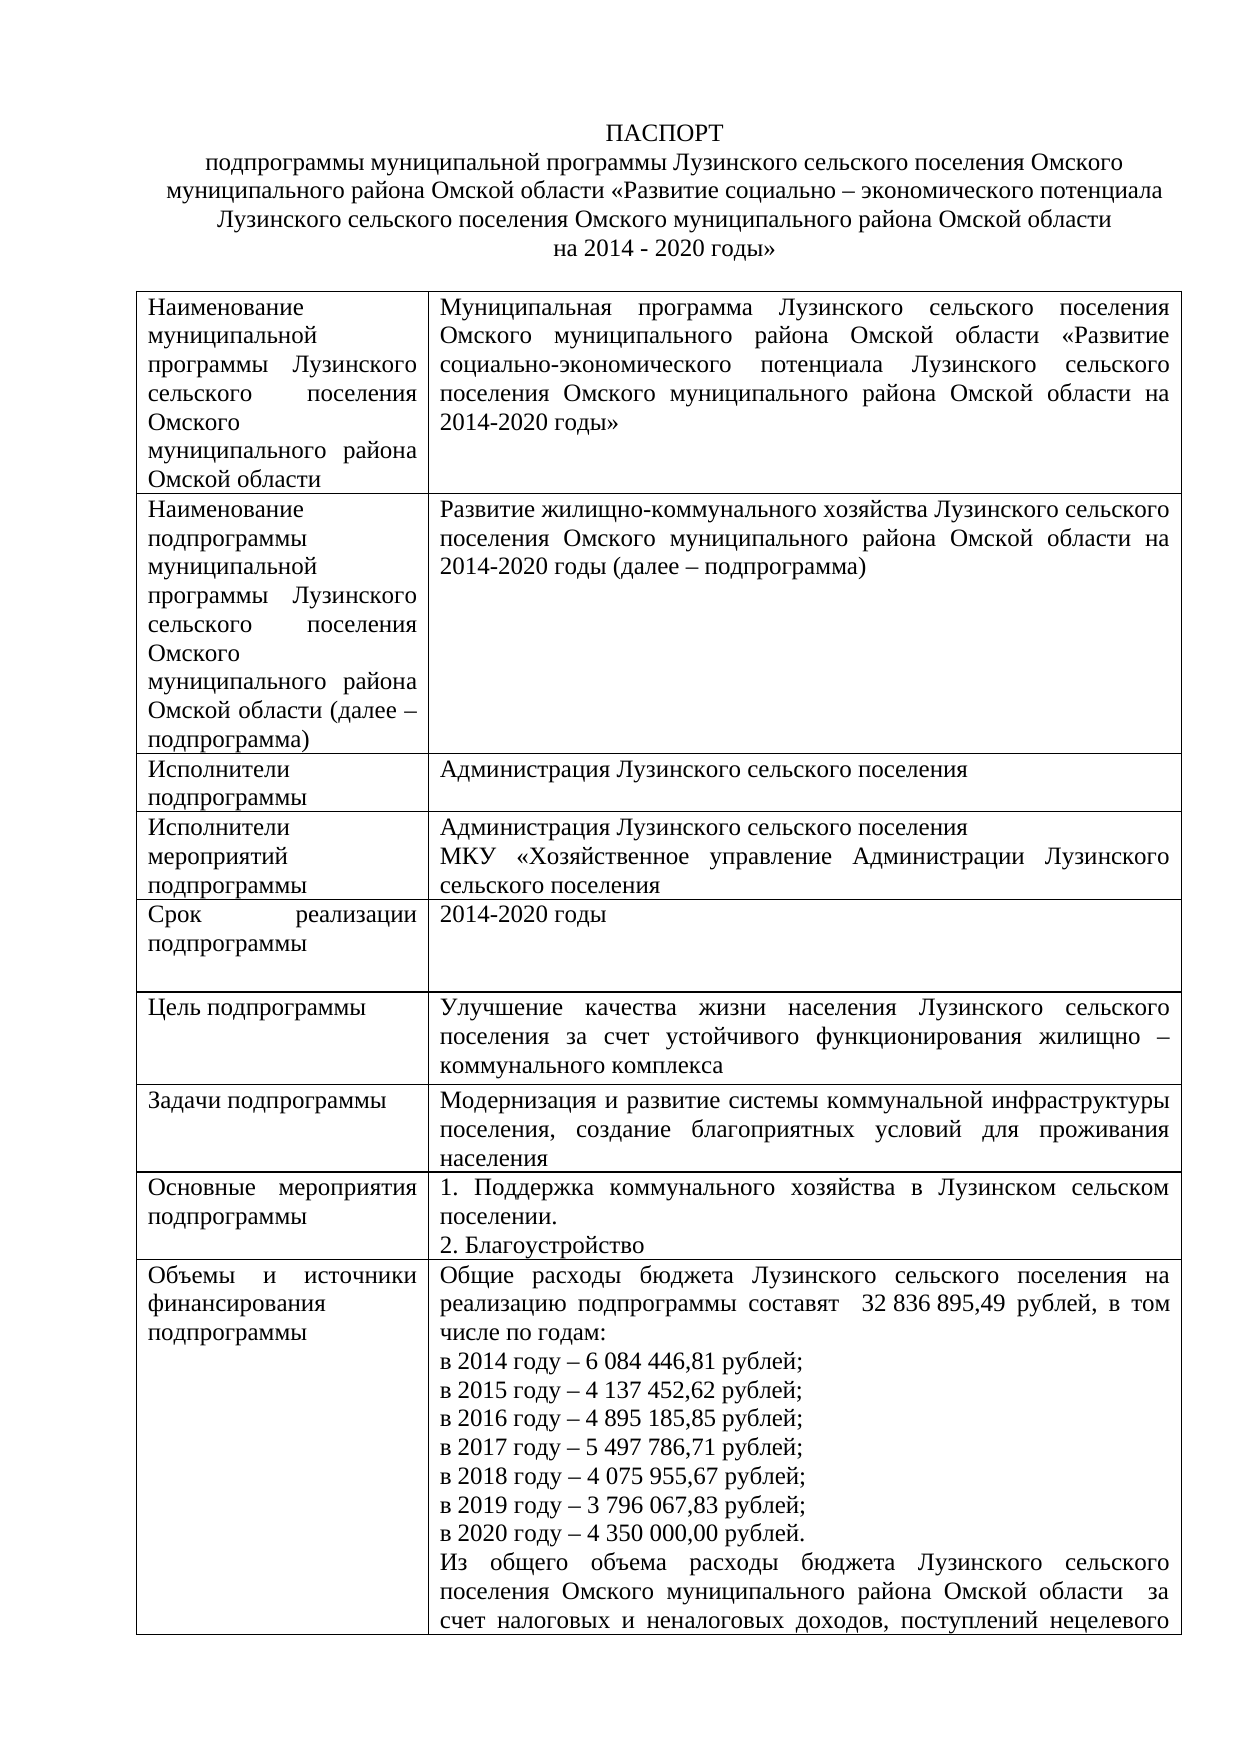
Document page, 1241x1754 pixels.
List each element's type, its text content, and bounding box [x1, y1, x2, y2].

table_cell Исполнители подпрограммы [137, 754, 428, 811]
table_cell Наименование подпрограммы муниципальной программы Лузинского сельского поселения Омского муниципального района Омской области (далее – подпрограмма) [137, 494, 428, 753]
table_cell Развитие жилищно-коммунального хозяйства Лузинского сельского поселения Омского муниципального района Омской области на 2014-2020 годы (далее – подпрограмма) [429, 494, 1181, 753]
table_cell Администрация Лузинского сельского поселения МКУ «Хозяйственное управление Администрации Лузинского сельского поселения [429, 812, 1181, 898]
table_header Наименование муниципальной программы Лузинского сельского поселения Омского муниципального района Омской области [137, 292, 428, 493]
text подпрограммы муниципальной программы Лузинского сельского поселения Омского муниципального района Омской области «Развитие социально – экономического потенциала Лузинского сельского поселения Омского муниципального района Омской области [148, 147, 1181, 233]
table_cell Основные мероприятия подпрограммы [137, 1173, 428, 1259]
table_cell Задачи подпрограммы [137, 1085, 428, 1171]
table_cell Цель подпрограммы [137, 993, 428, 1084]
table_header Муниципальная программа Лузинского сельского поселения Омского муниципального района Омской области «Развитие социально-экономического потенциала Лузинского сельского поселения Омского муниципального района Омской области на 2014-2020 годы» [429, 292, 1181, 493]
table_cell Улучшение качества жизни населения Лузинского сельского поселения за счет устойчивого функционирования жилищно – коммунального комплекса [429, 993, 1181, 1084]
table_cell Модернизация и развитие системы коммунальной инфраструктуры поселения, создание благоприятных условий для проживания населения [429, 1085, 1181, 1171]
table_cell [137, 1260, 428, 1633]
text ПАСПОРТ [148, 118, 1181, 147]
table_cell Исполнители мероприятий подпрограммы [137, 812, 428, 898]
table_cell Администрация Лузинского сельского поселения [429, 754, 1181, 811]
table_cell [429, 1260, 1181, 1633]
table_cell 1. Поддержка коммунального хозяйства в Лузинском сельском поселении. 2. Благоустройство [429, 1173, 1181, 1259]
text на 2014 - 2020 годы» [148, 233, 1181, 262]
table_cell 2014-2020 годы [429, 900, 1181, 991]
table_cell Срок реализации подпрограммы [137, 900, 428, 991]
